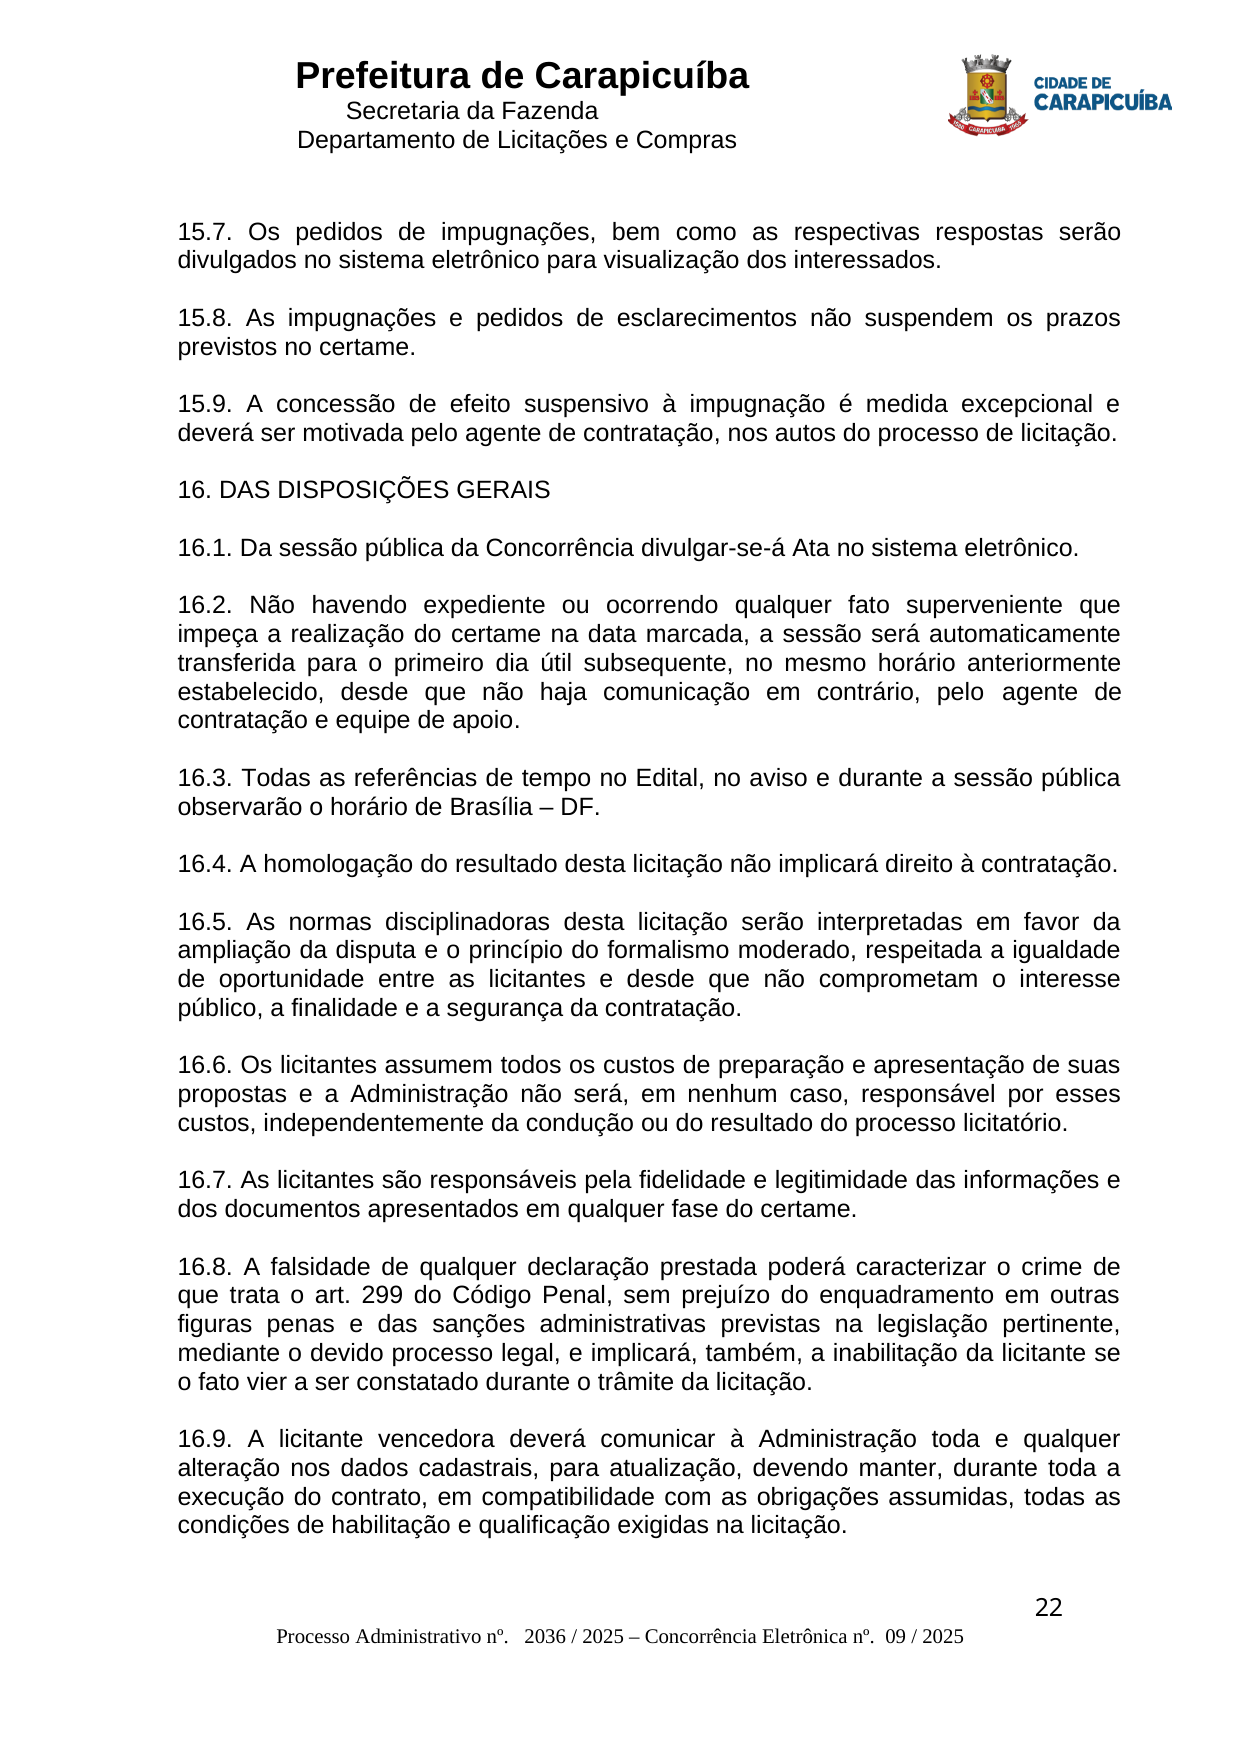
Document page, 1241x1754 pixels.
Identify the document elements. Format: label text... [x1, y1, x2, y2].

text 16.1. Da sessão pública da Concorrência divulgar-se-á Ata no sistema eletrônico. [177, 533, 1122, 562]
text 16.3. Todas as referências de tempo no Edital, no aviso e durante a sessão pública observarão o horário de Brasília – DF. [177, 763, 1122, 820]
text 16.5. As normas disciplinadoras desta licitação serão interpretadas em favor da ampliação da disputa e o princípio do formalismo moderado, respeitada a igualdade de oportunidade entre as licitantes e desde que não comprometam o interesse público, a finalidade e a segurança da contratação. [177, 907, 1122, 1022]
text 16.2. Não havendo expediente ou ocorrendo qualquer fato superveniente que impeça a realização do certame na data marcada, a sessão será automaticamente transferida para o primeiro dia útil subsequente, no mesmo horário anteriormente estabelecido, desde que não haja comunicação em contrário, pelo agente de contratação e equipe de apoio. [177, 590, 1122, 734]
picture [946, 44, 1172, 142]
text 16.6. Os licitantes assumem todos os custos de preparação e apresentação de suas propostas e a Administração não será, em nenhum caso, responsável por esses custos, independentemente da condução ou do resultado do processo licitatório. [177, 1050, 1122, 1137]
text 15.8. As impugnações e pedidos de esclarecimentos não suspendem os prazos previstos no certame. [177, 303, 1122, 360]
text 16.7. As licitantes são responsáveis pela fidelidade e legitimidade das informações e dos documentos apresentados em qualquer fase do certame. [177, 1165, 1122, 1223]
text 16.9. A licitante vencedora deverá comunicar à Administração toda e qualquer alteração nos dados cadastrais, para atualização, devendo manter, durante toda a execução do contrato, em compatibilidade com as obrigações assumidas, todas as condições de habilitação e qualificação exigidas na licitação. [177, 1424, 1122, 1539]
text 15.9. A concessão de efeito suspensivo à impugnação é medida excepcional e deverá ser motivada pelo agente de contratação, nos autos do processo de licitação. [177, 389, 1122, 447]
text 16.8. A falsidade de qualquer declaração prestada poderá caracterizar o crime de que trata o art. 299 do Código Penal, sem prejuízo do enquadramento em outras figuras penas e das sanções administrativas previstas na legislação pertinente, mediante o devido processo legal, e implicará, também, a inabilitação da licitante se o fato vier a ser constatado durante o trâmite da licitação. [177, 1252, 1122, 1395]
text 16.4. A homologação do resultado desta licitação não implicará direito à contratação. [177, 849, 1122, 878]
text 16. DAS DISPOSIÇÕES GERAIS [177, 475, 1122, 504]
text 15.7. Os pedidos de impugnações, bem como as respectivas respostas serão divulgados no sistema eletrônico para visualização dos interessados. [177, 217, 1122, 274]
